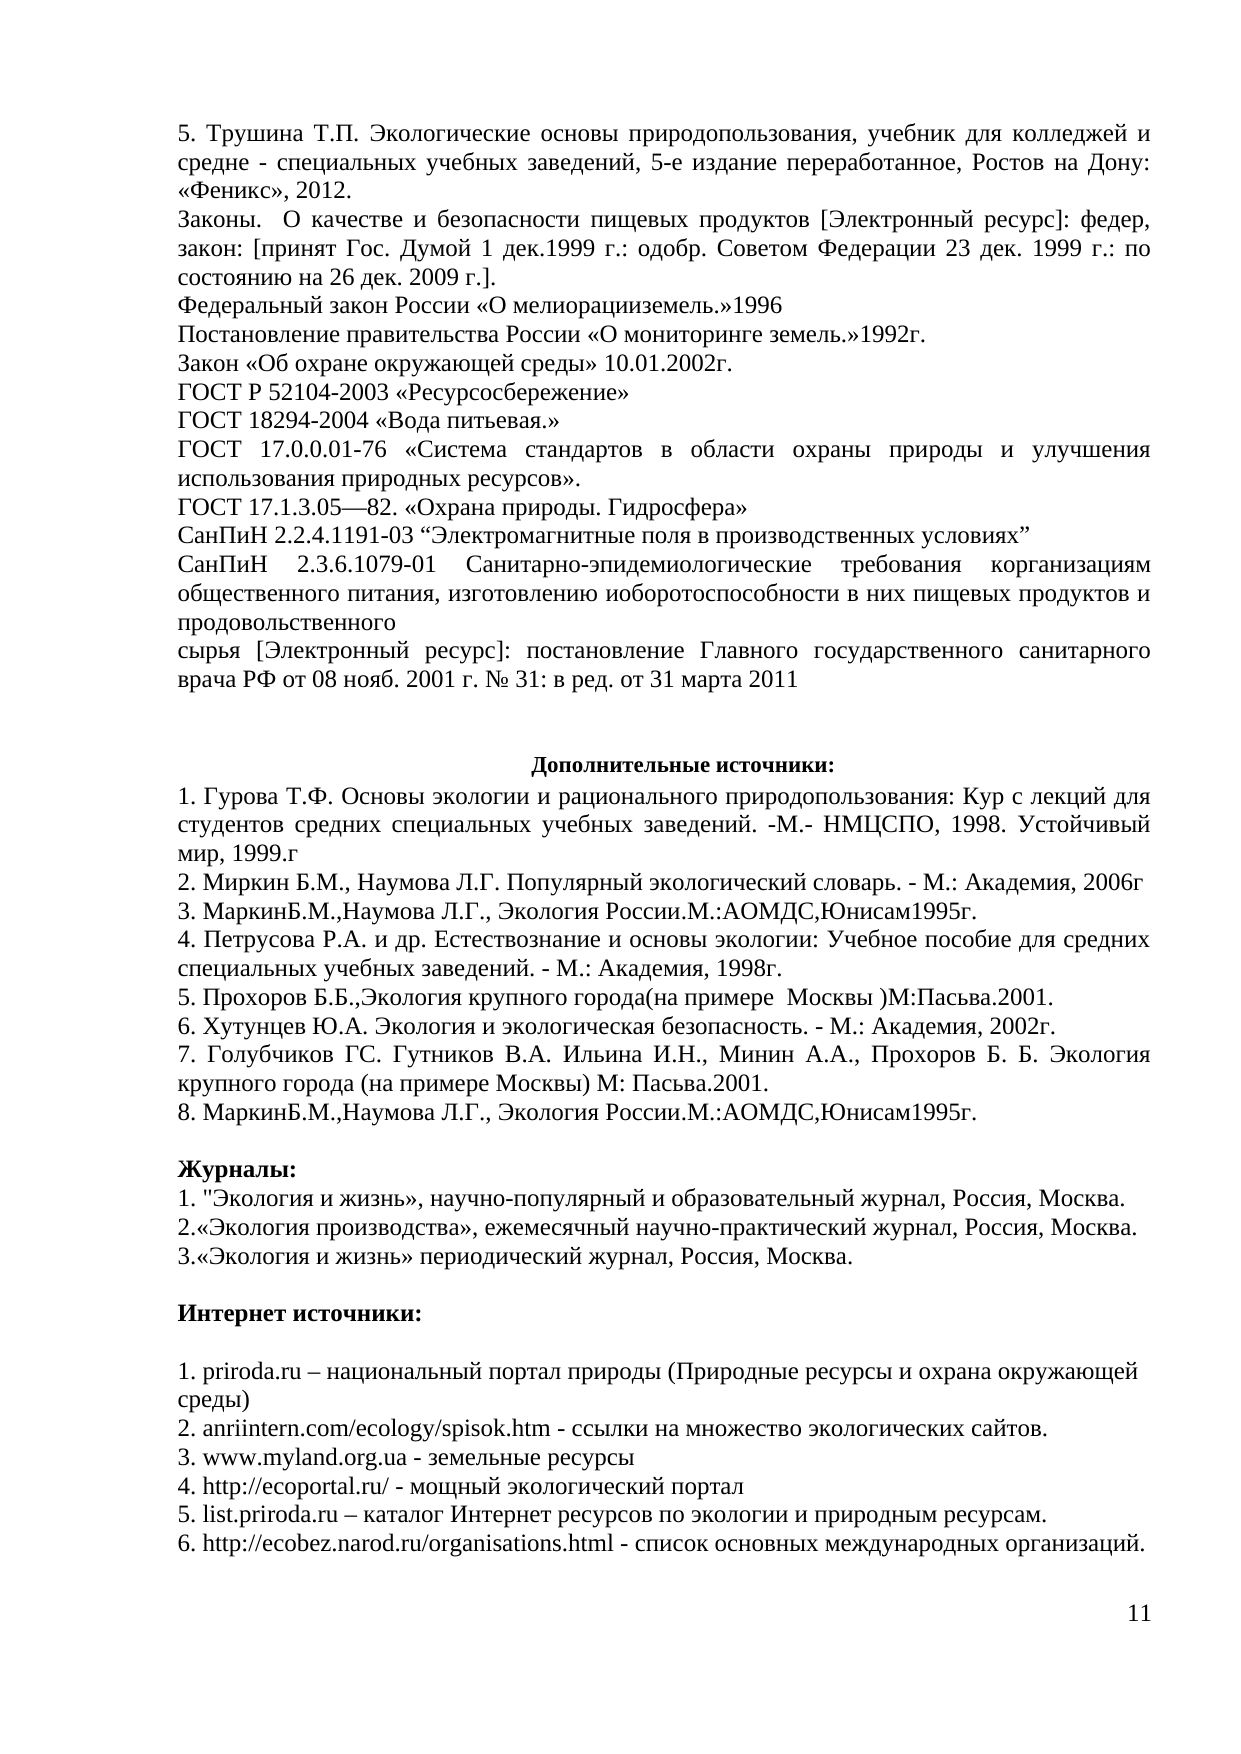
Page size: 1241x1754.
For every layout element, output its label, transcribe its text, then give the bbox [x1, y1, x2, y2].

text 1. Гурова Т.Ф. Основы экологии и рационального природопользования: Кур с лекций для студентов средних специальных учебных заведений. -М.- НМЦСПО, 1998. Устойчивый мир, 1999.г [177, 781, 1152, 867]
text 3. www.myland.org.ua - земельные ресурсы [177, 1442, 1152, 1471]
text ГОСТ 17.1.3.05—82. «Охрана природы. Гидросфера» [177, 492, 1152, 521]
text Интернет источники: [177, 1298, 1152, 1327]
text ГОСТ Р 52104-2003 «Ресурсосбережение» [177, 377, 1152, 406]
text 7. Голубчиков ГС. Гутников В.А. Ильина И.Н., Минин А.А., Прохоров Б. Б. Экология крупного города (на примере Москвы) М: Пасьва.2001. [177, 1039, 1152, 1097]
text 3. МаркинБ.М.,Наумова Л.Г., Экология России.М.:АОМДС,Юнисам1995г. [177, 896, 1152, 924]
text Федеральный закон России «О мелиорацииземель.»1996 [177, 291, 1152, 319]
text 2. Миркин Б.М., Наумова Л.Г. Популярный экологический словарь. - М.: Академия, 2006г [177, 867, 1152, 896]
text 5. Прохоров Б.Б.,Экология крупного города(на примере Москвы )М:Пасьва.2001. [177, 982, 1152, 1011]
text 6. http://ecobez.narod.ru/organisations.html - список основных международных организаций. [177, 1528, 1152, 1557]
text 4. http://ecoportal.ru/ - мощный экологический портал [177, 1471, 1152, 1499]
text СанПиН 2.2.4.1191-03 “Электромагнитные поля в производственных условиях” [177, 521, 1152, 549]
text 5. Трушина Т.П. Экологические основы природопользования, учебник для колледжей и средне - специальных учебных заведений, 5-е издание переработанное, Ростов на Дону: «Феникс», 2012. [177, 118, 1152, 204]
text 6. Хутунцев Ю.А. Экология и экологическая безопасность. - М.: Академия, 2002г. [177, 1011, 1152, 1039]
text Законы. О качестве и безопасности пищевых продуктов [Электронный ресурс]: федер, закон: [принят Гос. Думой 1 дек.1999 г.: одобр. Советом Федерации 23 дек. 1999 г.: по состоянию на 26 дек. 2009 г.]. [177, 204, 1152, 291]
text Постановление правительства России «О мониторинге земель.»1992г. [177, 319, 1152, 348]
text Дополнительные источники: [215, 751, 1152, 777]
text 1. "Экология и жизнь», научно-популярный и образовательный журнал, Россия, Москва. [177, 1183, 1152, 1212]
text 2. anriintern.com/ecology/spisok.htm - ссылки на множество экологических сайтов. [177, 1413, 1152, 1442]
text ГОСТ 17.0.0.01-76 «Система стандартов в области охраны природы и улучшения использования природных ресурсов». [177, 434, 1152, 492]
text 4. Петрусова Р.А. и др. Естествознание и основы экологии: Учебное пособие для средних специальных учебных заведений. - М.: Академия, 1998г. [177, 924, 1152, 982]
text Закон «Об охране окружающей среды» 10.01.2002г. [177, 348, 1152, 377]
text 2.«Экология производства», ежемесячный научно-практический журнал, Россия, Москва. [177, 1212, 1152, 1241]
text 1. priroda.ru – национальный портал природы (Природные ресурсы и охрана окружающей среды) [177, 1356, 1152, 1413]
text СанПиН 2.3.6.1079-01 Санитарно-эпидемиологические требования корганизациям общественного питания, изготовлению иоборотоспособности в них пищевых продуктов и продовольственного сырья [Электронный ресурс]: постановление Главного государственного санитарного врача РФ от 08 нояб. 2001 г. № 31: в ред. от 31 марта 2011 [177, 549, 1152, 693]
text 8. МаркинБ.М.,Наумова Л.Г., Экология России.М.:АОМДС,Юнисам1995г. [177, 1097, 1152, 1126]
text 5. list.priroda.ru – каталог Интернет ресурсов по экологии и природным ресурсам. [177, 1499, 1152, 1528]
text Журналы: [177, 1154, 1152, 1183]
text 3.«Экология и жизнь» периодический журнал, Россия, Москва. [177, 1241, 1152, 1269]
text ГОСТ 18294-2004 «Вода питьевая.» [177, 406, 1152, 434]
